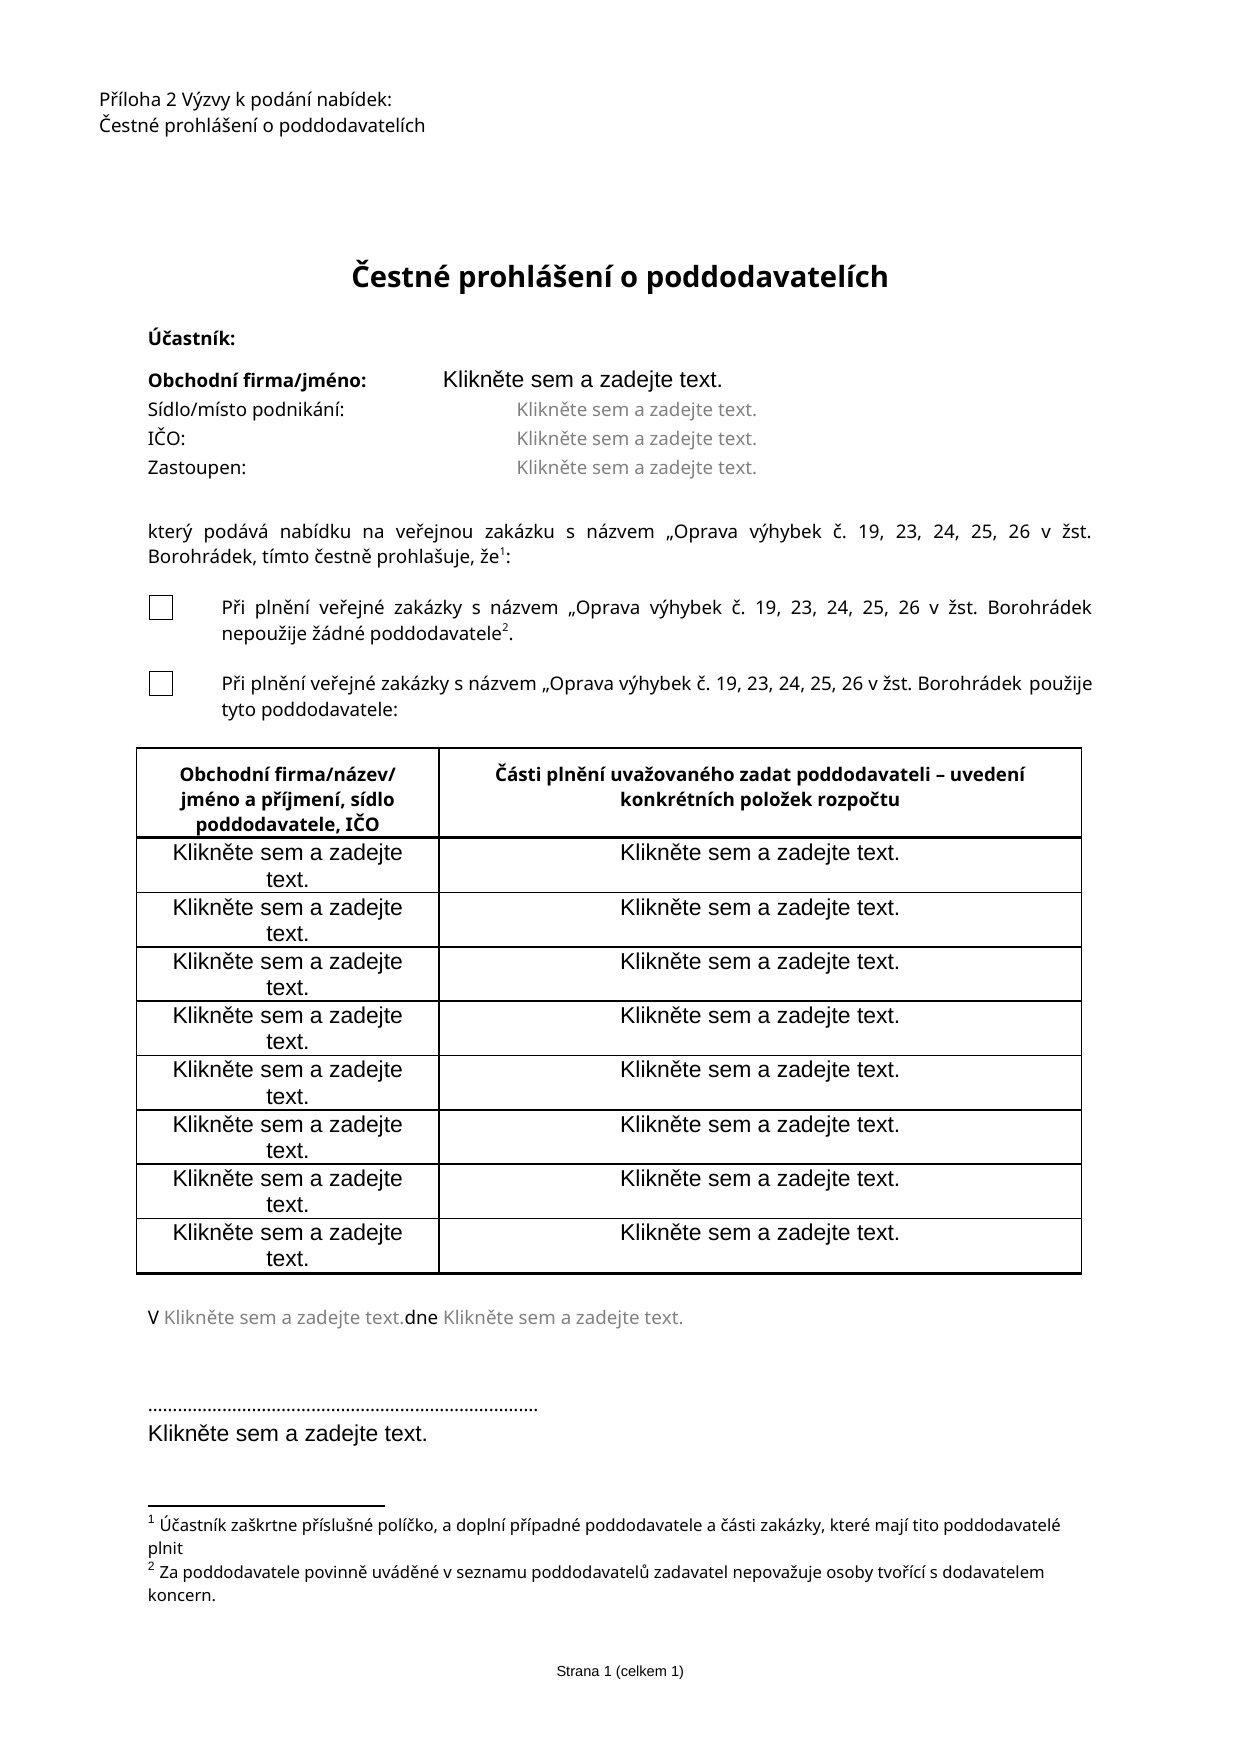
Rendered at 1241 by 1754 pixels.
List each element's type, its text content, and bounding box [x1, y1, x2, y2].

text Sídlo/místo podnikání: [148, 393, 1093, 422]
text ……………………………………………………………………. [148, 1388, 1092, 1417]
table_header Obchodní firma/název/ jméno a příjmení, sídlo poddodavatele, IČO [137, 749, 438, 836]
title Čestné prohlášení o poddodavatelích [148, 256, 1093, 296]
table_header Části plnění uvažovaného zadat poddodavateli – uvedení konkrétních položek rozpočtu [440, 749, 1081, 836]
text Při plnění veřejné zakázky s názvem „Oprava výhybek č. 19, 23, 24, 25, 26 v žst. Borohrádek nepoužije žádné poddodavatele. [148, 594, 1093, 645]
text který podává nabídku na veřejnou zakázku s názvem „Oprava výhybek č. 19, 23, 24, 25, 26 v žst. Borohrádek, tímto čestně prohlašuje, že: [148, 518, 1093, 569]
text Při plnění veřejné zakázky s názvem „Oprava výhybek č. 19, 23, 24, 25, 26 v žst. Borohrádek použije tyto poddodavatele: [148, 670, 1093, 721]
text Obchodní firma/jméno: [148, 364, 1093, 393]
text Zastoupen: [148, 451, 1093, 480]
text Účastník: [148, 321, 1093, 352]
text V dne [148, 1300, 1092, 1329]
text IČO: [148, 422, 1093, 451]
